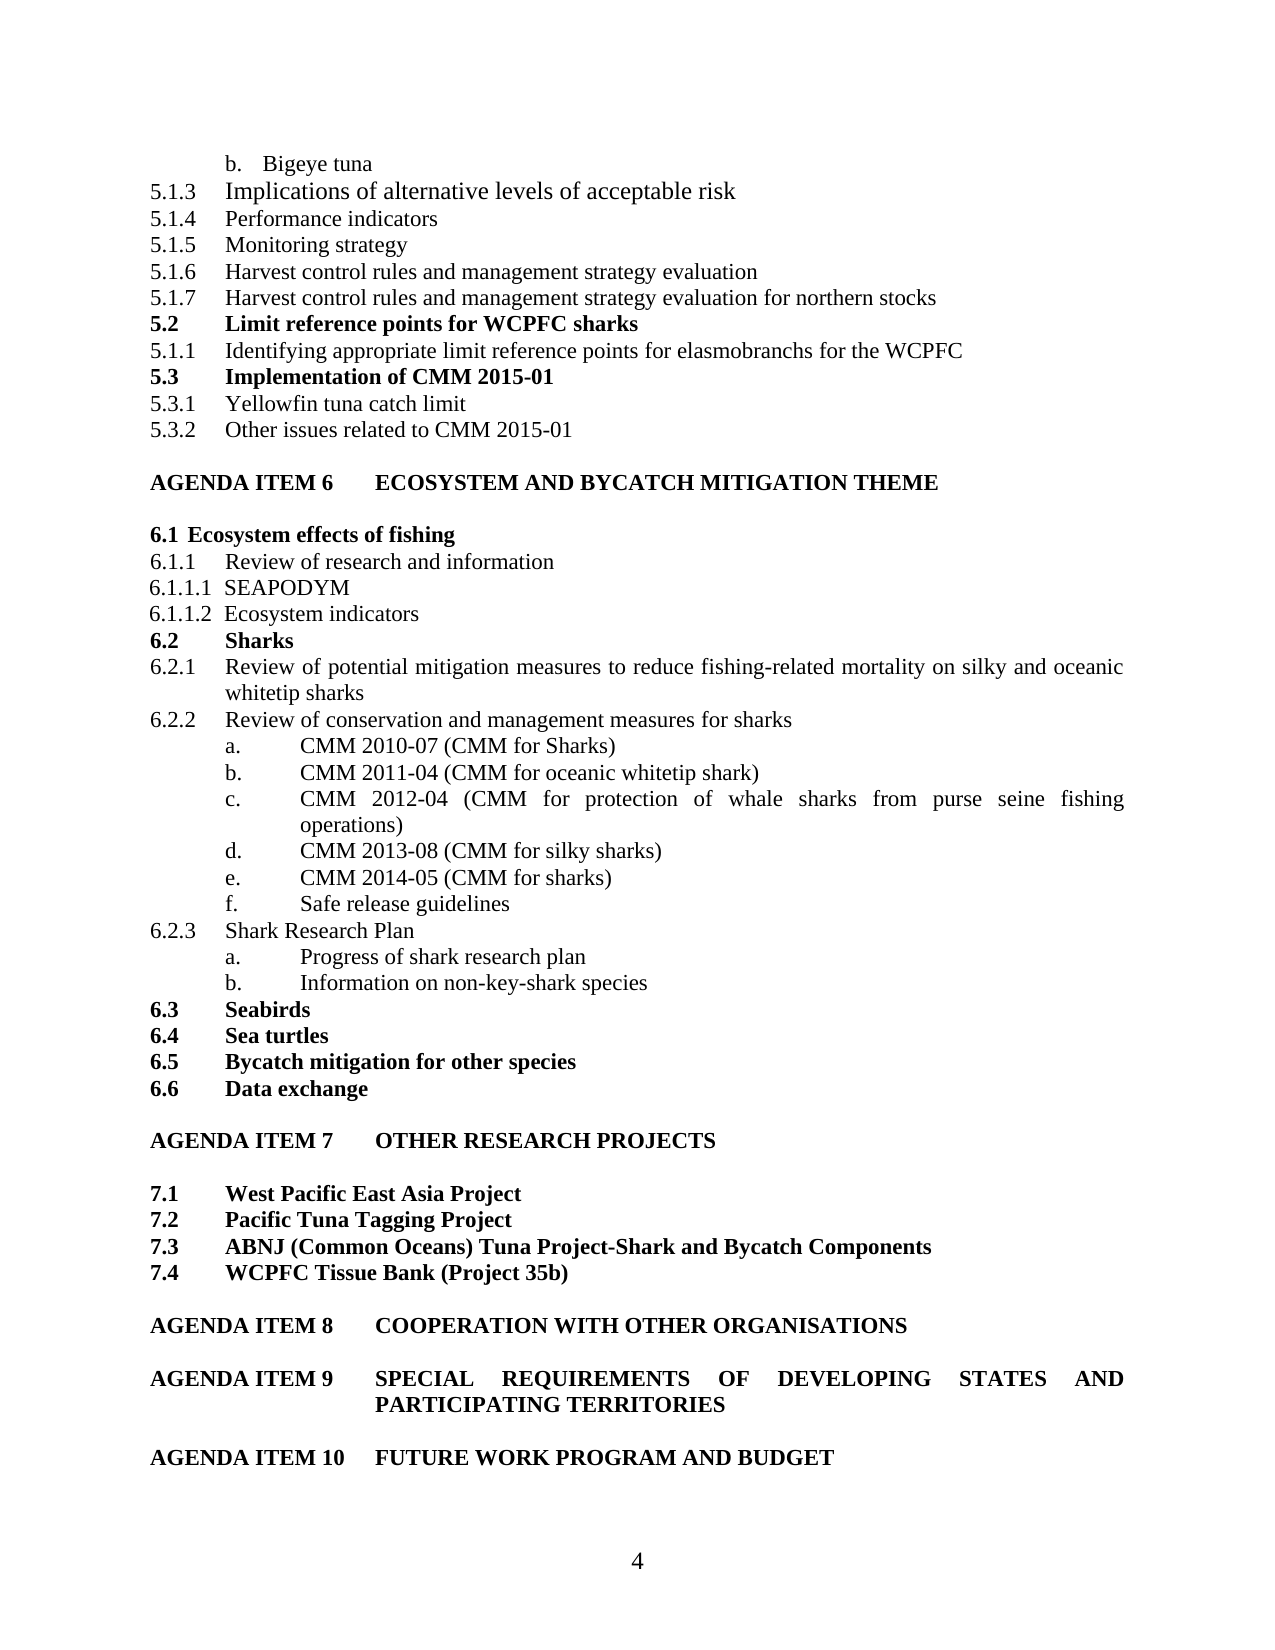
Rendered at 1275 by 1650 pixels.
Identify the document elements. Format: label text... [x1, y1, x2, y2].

list Sharks [150, 627, 1125, 653]
list Harvest control rules and management strategy evaluation for northern stocks [150, 284, 1125, 311]
list Implications of alternative levels of acceptable risk [150, 176, 1125, 205]
list ABNJ (Common Oceans) Tuna Project-Shark and Bycatch Components [150, 1233, 1125, 1259]
list CMM 2010-07 (CMM for Sharks) [225, 732, 1125, 758]
list COOPERATION WITH OTHER ORGANISATIONS [150, 1312, 1125, 1338]
list Progress of shark research plan [225, 943, 1125, 969]
list West Pacific East Asia Project [150, 1180, 1125, 1207]
list Pacific Tuna Tagging Project [150, 1207, 1125, 1233]
list WCPFC Tissue Bank (Project 35b) [150, 1259, 1125, 1286]
list CMM 2011-04 (CMM for oceanic whitetip shark) [225, 758, 1125, 785]
list Shark Research Plan [150, 917, 1125, 943]
list SPECIAL REQUIREMENTS OF DEVELOPING STATES AND PARTICIPATING TERRITORIES [150, 1365, 1125, 1417]
list Seabirds [150, 996, 1125, 1022]
list Sea turtles [150, 1022, 1125, 1048]
list OTHER RESEARCH PROJECTS [150, 1127, 1125, 1154]
list Ecosystem effects of fishing [150, 521, 1125, 548]
list Identifying appropriate limit reference points for elasmobranchs for the WCPFC [150, 337, 1125, 363]
list Review of potential mitigation measures to reduce fishing-related mortality on silky and oceanic whitetip sharks [150, 653, 1125, 706]
list Yellowfin tuna catch limit [150, 389, 1125, 416]
list Implementation of CMM 2015-01 [150, 363, 1125, 389]
list Monitoring strategy [150, 231, 1125, 258]
list Harvest control rules and management strategy evaluation [150, 258, 1125, 284]
list Ecosystem indicators [149, 600, 1125, 627]
list Other issues related to CMM 2015-01 [150, 416, 1125, 442]
list Review of conservation and management measures for sharks [150, 706, 1125, 732]
list CMM 2013-08 (CMM for silky sharks) [225, 838, 1125, 864]
list Safe release guidelines [225, 890, 1125, 917]
list Bycatch mitigation for other species [150, 1048, 1125, 1075]
list CMM 2012-04 (CMM for protection of whale sharks from purse seine fishing operations) [225, 785, 1125, 838]
list SEAPODYM [149, 574, 1125, 600]
list FUTURE WORK PROGRAM AND BUDGET [150, 1444, 1125, 1470]
list ECOSYSTEM AND BYCATCH MITIGATION THEME [150, 469, 1125, 495]
list Bigeye tuna [225, 150, 1125, 176]
list Performance indicators [150, 205, 1125, 231]
list Limit reference points for WCPFC sharks [150, 311, 1125, 337]
list Information on non-key-shark species [225, 969, 1125, 996]
list CMM 2014-05 (CMM for sharks) [225, 864, 1125, 890]
list Data exchange [150, 1075, 1125, 1101]
list Review of research and information [150, 548, 1125, 574]
